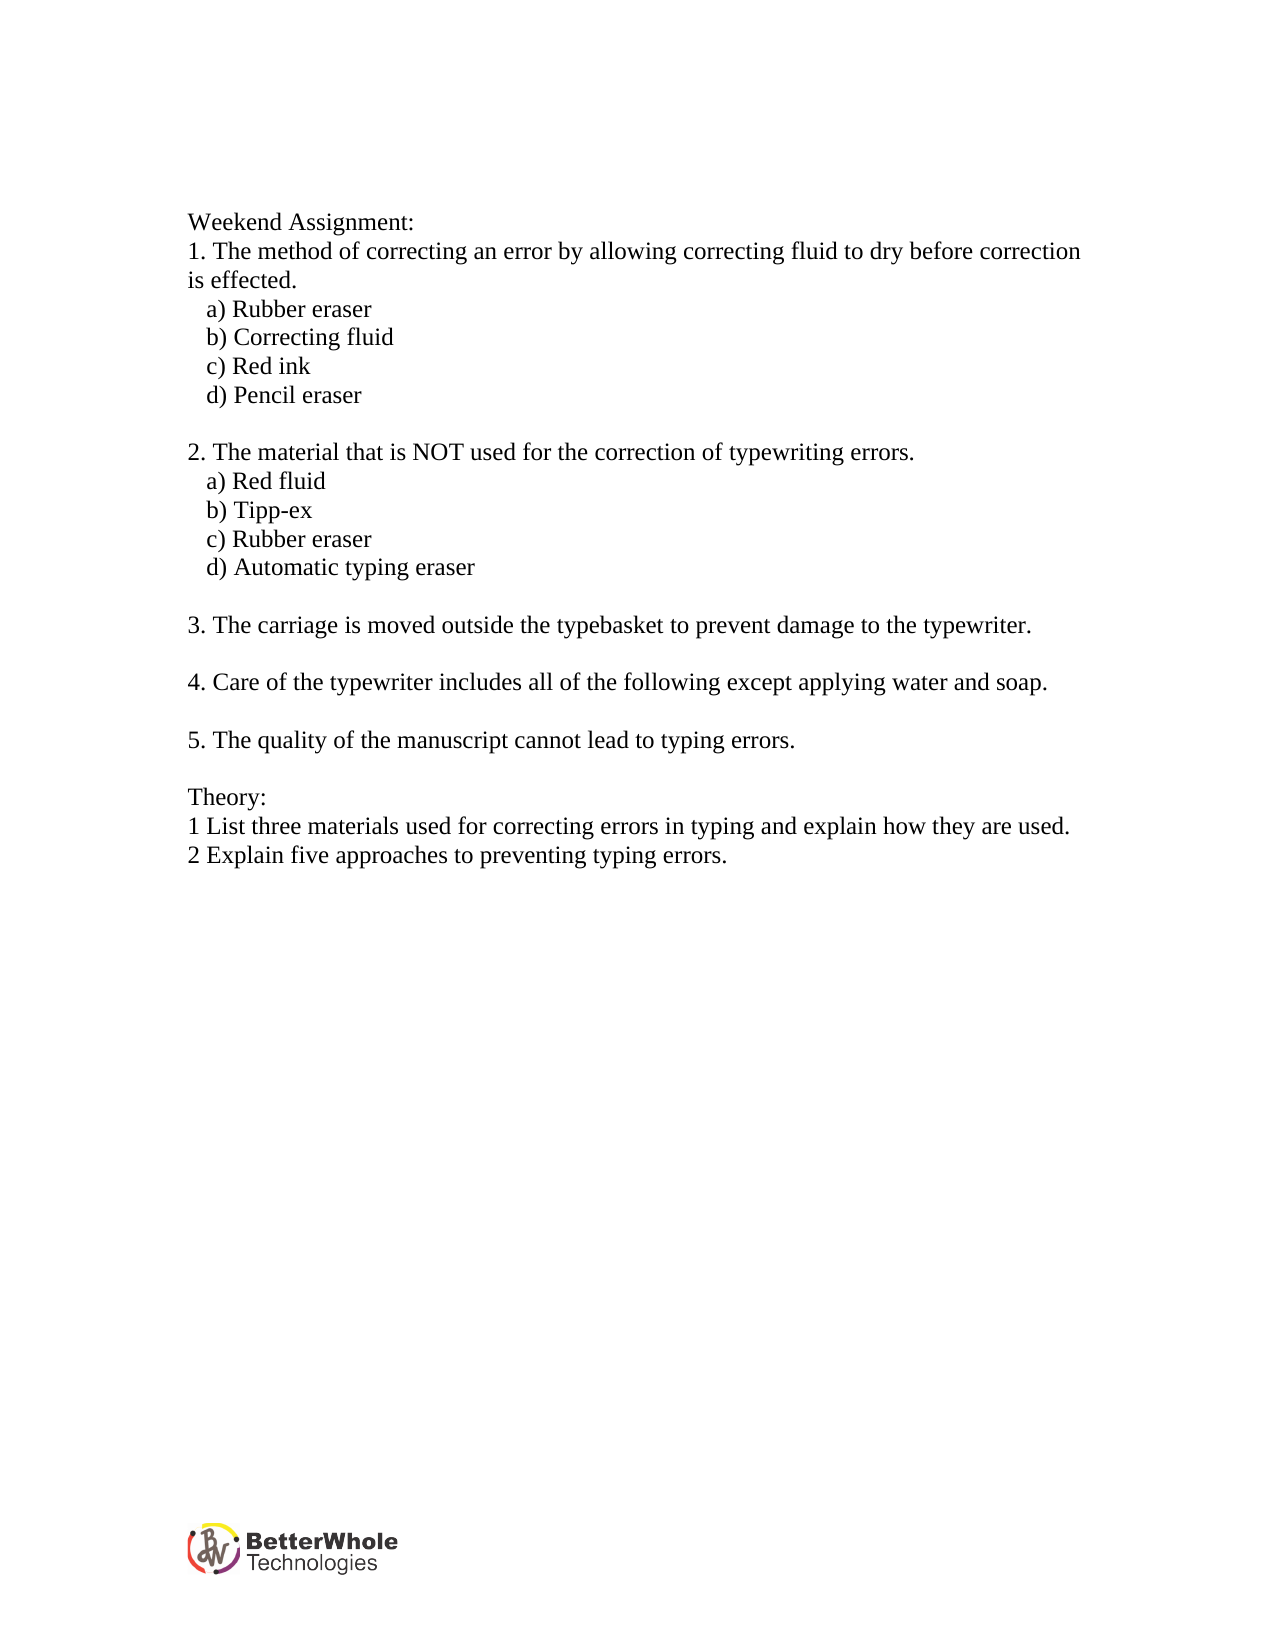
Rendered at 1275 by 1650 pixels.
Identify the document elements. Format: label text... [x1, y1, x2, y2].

text 4. Care of the typewriter includes all of the following except applying water and soap. [187, 667, 1087, 696]
picture [187, 1523, 398, 1575]
text c) Rubber eraser [187, 524, 1087, 552]
text Theory: [187, 782, 1087, 811]
text b) Tipp-ex [187, 495, 1087, 524]
text d) Automatic typing eraser [187, 552, 1087, 581]
text 1. The method of correcting an error by allowing correcting fluid to dry before correction is effected. [187, 236, 1087, 294]
text 1 List three materials used for correcting errors in typing and explain how they are used. 2 Explain five approaches to preventing typing errors. [187, 811, 1087, 869]
text Weekend Assignment: [187, 207, 1087, 236]
text b) Correcting fluid [187, 322, 1087, 351]
text a) Rubber eraser [187, 294, 1087, 322]
text 5. The quality of the manuscript cannot lead to typing errors. [187, 725, 1087, 754]
text 3. The carriage is moved outside the typebasket to prevent damage to the typewriter. [187, 610, 1087, 639]
text d) Pencil eraser [187, 380, 1087, 409]
text c) Red ink [187, 351, 1087, 380]
text a) Red fluid [187, 466, 1087, 495]
text 2. The material that is NOT used for the correction of typewriting errors. [187, 437, 1087, 466]
